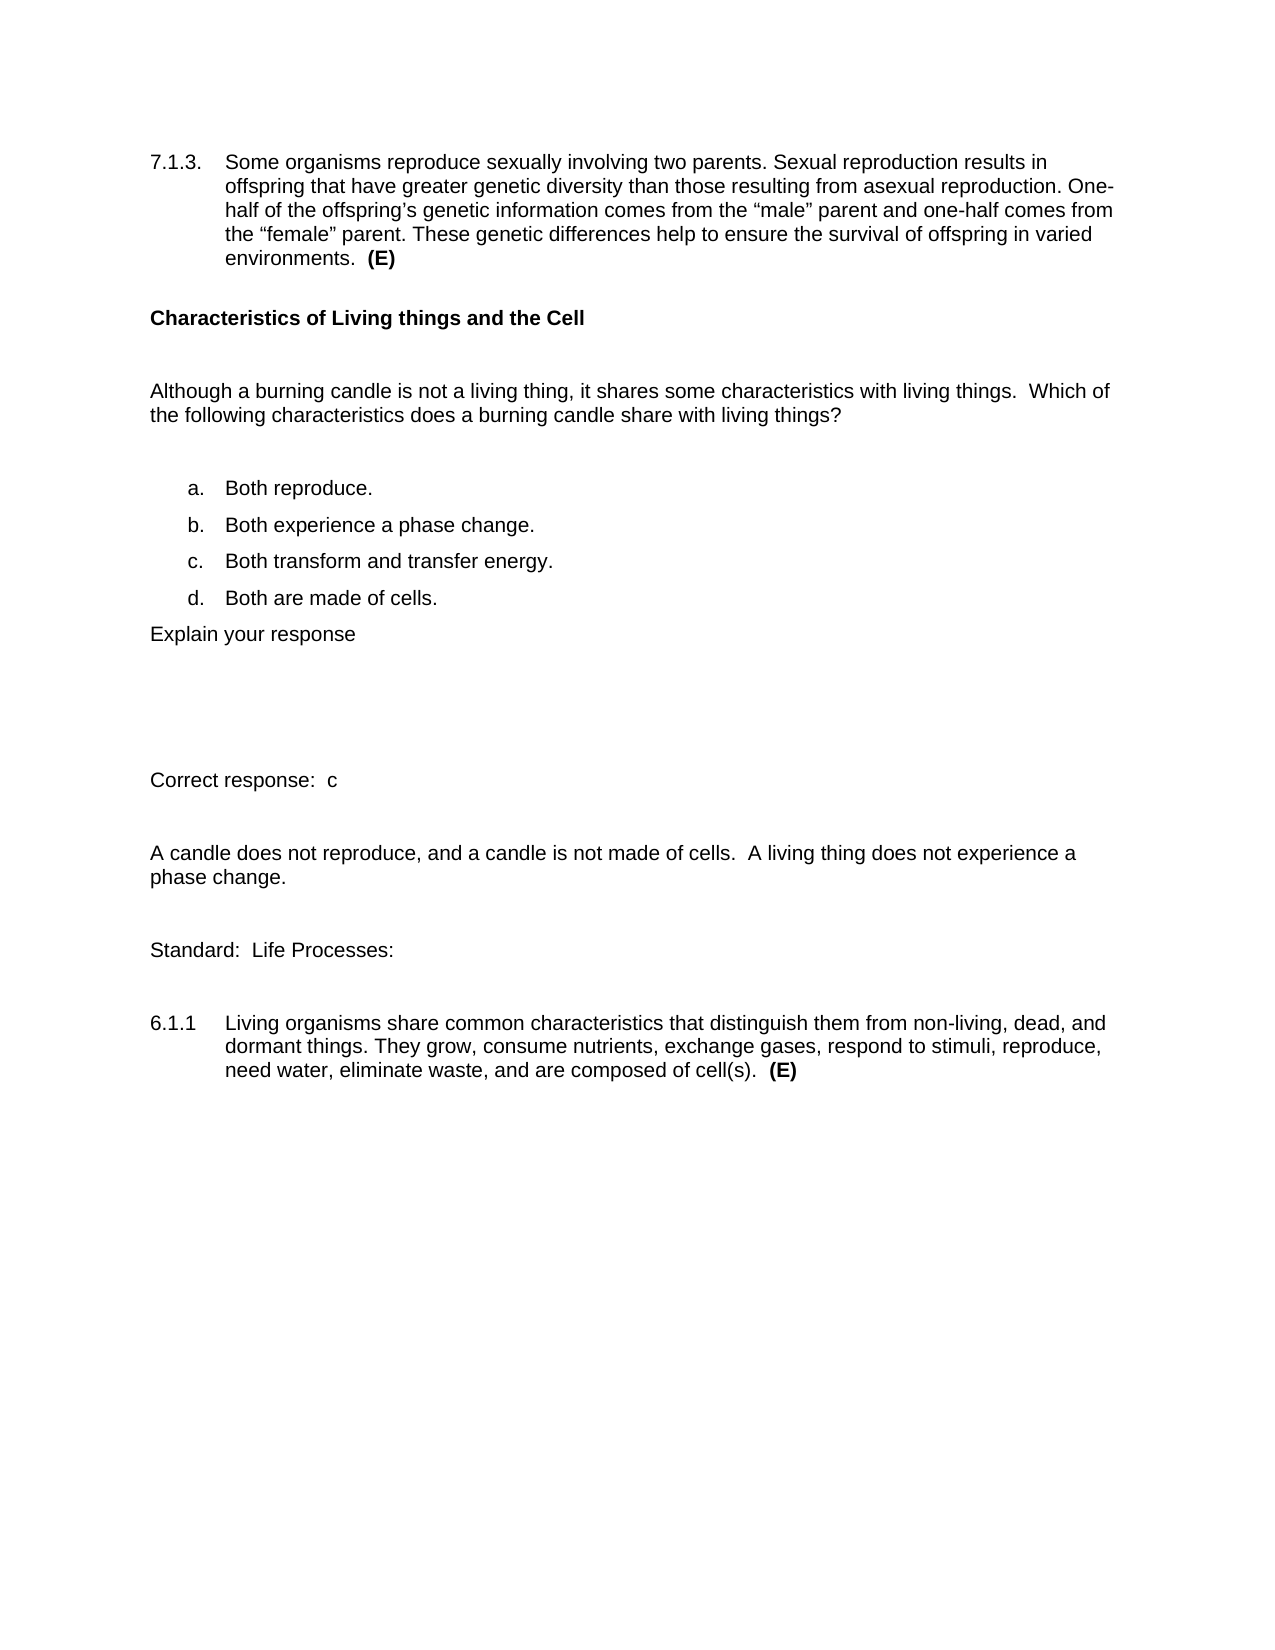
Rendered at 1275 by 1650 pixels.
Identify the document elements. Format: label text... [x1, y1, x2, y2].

list Some organisms reproduce sexually involving two parents. Sexual reproduction results in offspring that have greater genetic diversity than those resulting from asexual reproduction. One-half of the offspring’s genetic information comes from the “male” parent and one-half comes from the “female” parent. These genetic differences help to ensure the survival of offspring in varied environments. (E) [150, 150, 1125, 270]
list Both are made of cells. [187, 585, 1125, 609]
text A candle does not reproduce, and a candle is not made of cells. A living thing does not experience a phase change. [150, 841, 1125, 888]
list Both transform and transfer energy. [187, 549, 1125, 573]
text Although a burning candle is not a living thing, it shares some characteristics with living things. Which of the following characteristics does a burning candle share with living things? [150, 379, 1125, 427]
list Both reproduce. [187, 476, 1125, 500]
text Explain your response [150, 622, 1125, 646]
list Both experience a phase change. [187, 512, 1125, 536]
text Standard: Life Processes: [150, 937, 1125, 961]
text Characteristics of Living things and the Cell [150, 306, 1125, 330]
text 6.1.1 Living organisms share common characteristics that distinguish them from non-living, dead, and dormant things. They grow, consume nutrients, exchange gases, respond to stimuli, reproduce, need water, eliminate waste, and are composed of cell(s). (E) [150, 1010, 1125, 1082]
text Correct response: c [150, 768, 1125, 792]
